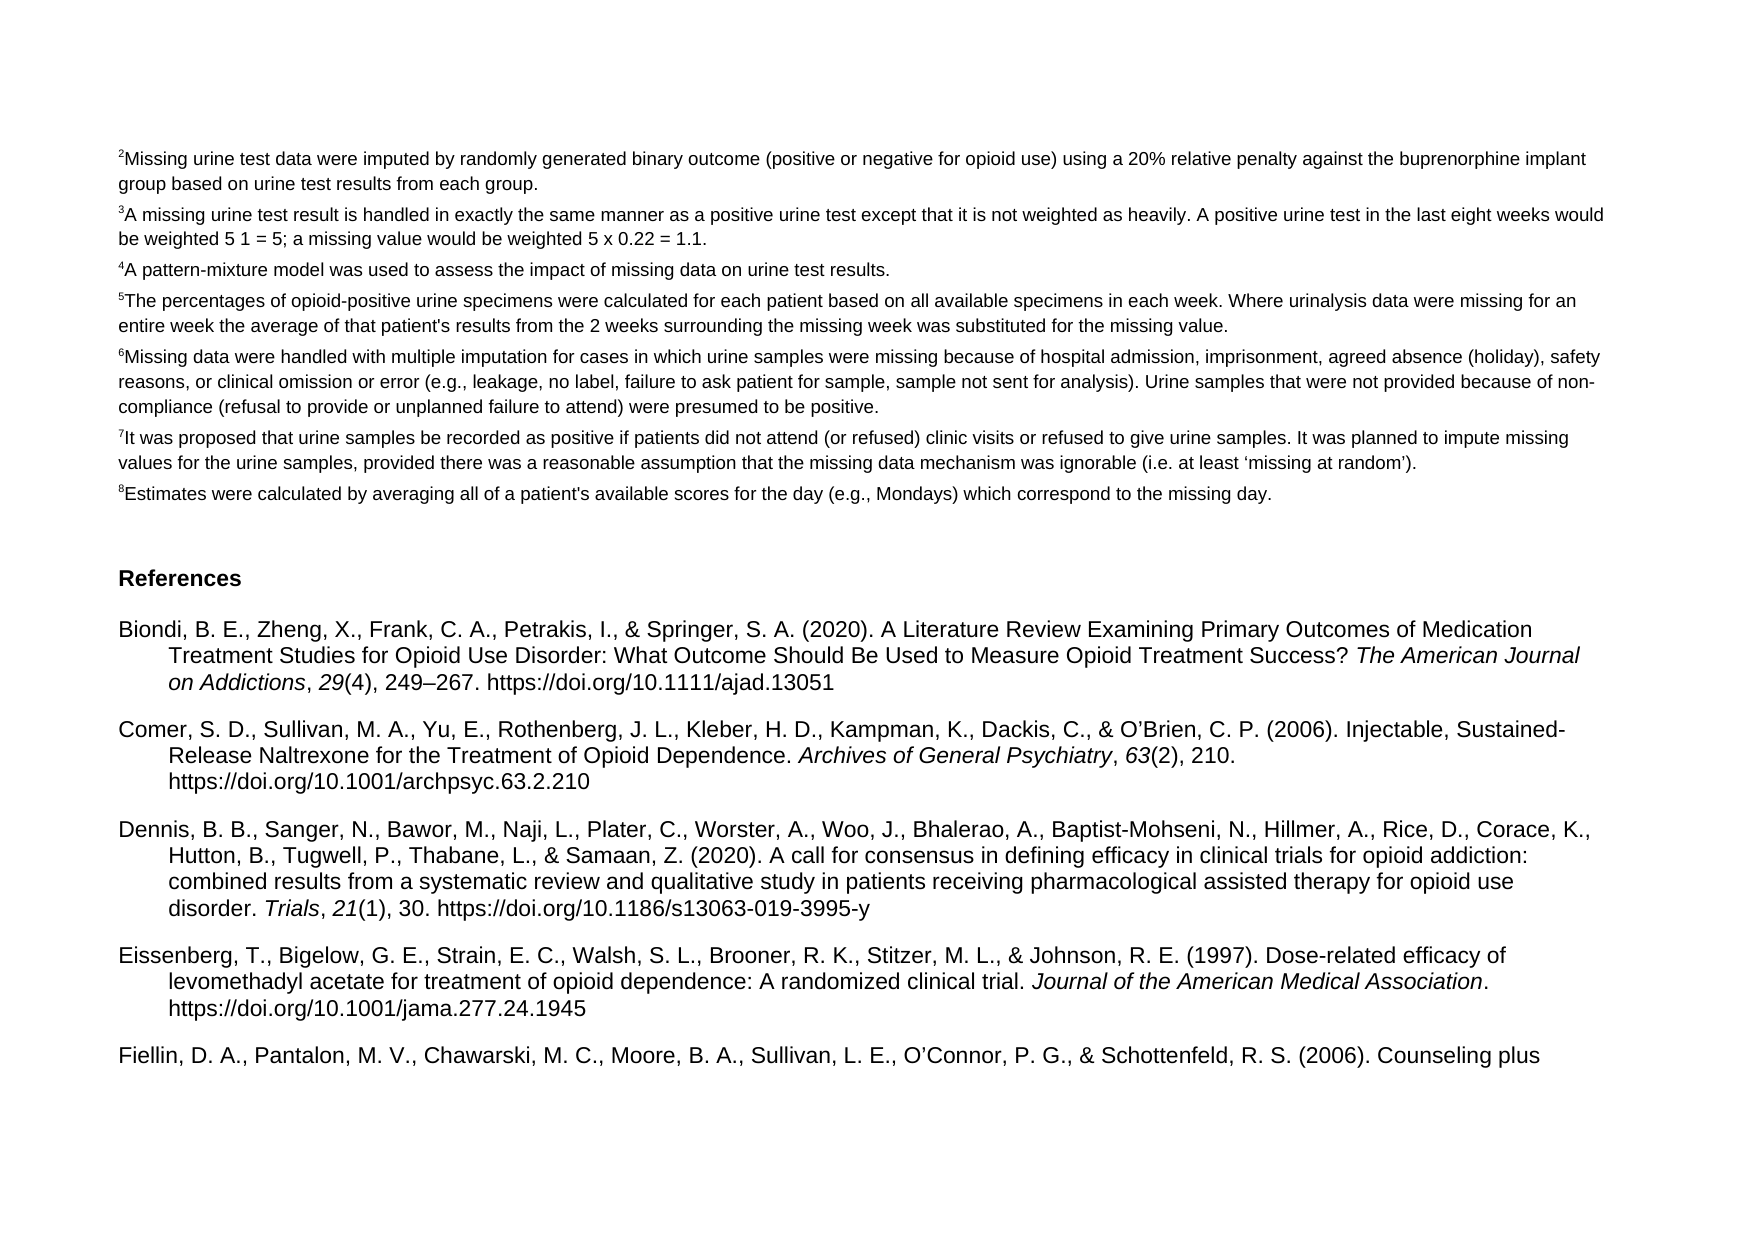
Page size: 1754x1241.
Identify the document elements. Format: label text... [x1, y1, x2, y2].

text 3A missing urine test result is handled in exactly the same manner as a positive urine test except that it is not weighted as heavily. A positive urine test in the last eight weeks would be weighted 5 1 = 5; a missing value would be weighted 5 x 0.22 = 1.1. [118, 203, 1606, 250]
text References [118, 565, 1606, 591]
text 2Missing urine test data were imputed by randomly generated binary outcome (positive or negative for opioid use) using a 20% relative penalty against the buprenorphine implant group based on urine test results from each group. [118, 148, 1606, 194]
text Dennis, B. B., Sanger, N., Bawor, M., Naji, L., Plater, C., Worster, A., Woo, J., Bhalerao, A., Baptist-Mohseni, N., Hillmer, A., Rice, D., Corace, K., Hutton, B., Tugwell, P., Thabane, L., & Samaan, Z. (2020). A call for consensus in defining efficacy in clinical trials for opioid addiction: combined results from a systematic review and qualitative study in patients receiving pharmacological assisted therapy for opioid use disorder. Trials, 21(1), 30. https://doi.org/10.1186/s13063-019-3995-y [118, 816, 1606, 921]
text 5The percentages of opioid-positive urine specimens were calculated for each patient based on all available specimens in each week. Where urinalysis data were missing for an entire week the average of that patient's results from the 2 weeks surrounding the missing week was substituted for the missing value. [118, 290, 1606, 337]
text 4A pattern-mixture model was used to assess the impact of missing data on urine test results. [118, 259, 1606, 281]
text 7It was proposed that urine samples be recorded as positive if patients did not attend (or refused) clinic visits or refused to give urine samples. It was planned to impute missing values for the urine samples, provided there was a reasonable assumption that the missing data mechanism was ignorable (i.e. at least ‘missing at random’). [118, 427, 1606, 473]
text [118, 1042, 1606, 1068]
text 8Estimates were calculated by averaging all of a patient's available scores for the day (e.g., Mondays) which correspond to the missing day. [118, 483, 1606, 504]
text Comer, S. D., Sullivan, M. A., Yu, E., Rothenberg, J. L., Kleber, H. D., Kampman, K., Dackis, C., & O’Brien, C. P. (2006). Injectable, Sustained-Release Naltrexone for the Treatment of Opioid Dependence. Archives of General Psychiatry, 63(2), 210. https://doi.org/10.1001/archpsyc.63.2.210 [118, 716, 1606, 795]
text 6Missing data were handled with multiple imputation for cases in which urine samples were missing because of hospital admission, imprisonment, agreed absence (holiday), safety reasons, or clinical omission or error (e.g., leakage, no label, failure to ask patient for sample, sample not sent for analysis). Urine samples that were not provided because of non-compliance (refusal to provide or unplanned failure to attend) were presumed to be positive. [118, 346, 1606, 417]
text Eissenberg, T., Bigelow, G. E., Strain, E. C., Walsh, S. L., Brooner, R. K., Stitzer, M. L., & Johnson, R. E. (1997). Dose-related efficacy of levomethadyl acetate for treatment of opioid dependence: A randomized clinical trial. Journal of the American Medical Association. https://doi.org/10.1001/jama.277.24.1945 [118, 942, 1606, 1021]
text Biondi, B. E., Zheng, X., Frank, C. A., Petrakis, I., & Springer, S. A. (2020). A Literature Review Examining Primary Outcomes of Medication Treatment Studies for Opioid Use Disorder: What Outcome Should Be Used to Measure Opioid Treatment Success? The American Journal on Addictions, 29(4), 249–267. https://doi.org/10.1111/ajad.13051 [118, 616, 1606, 695]
